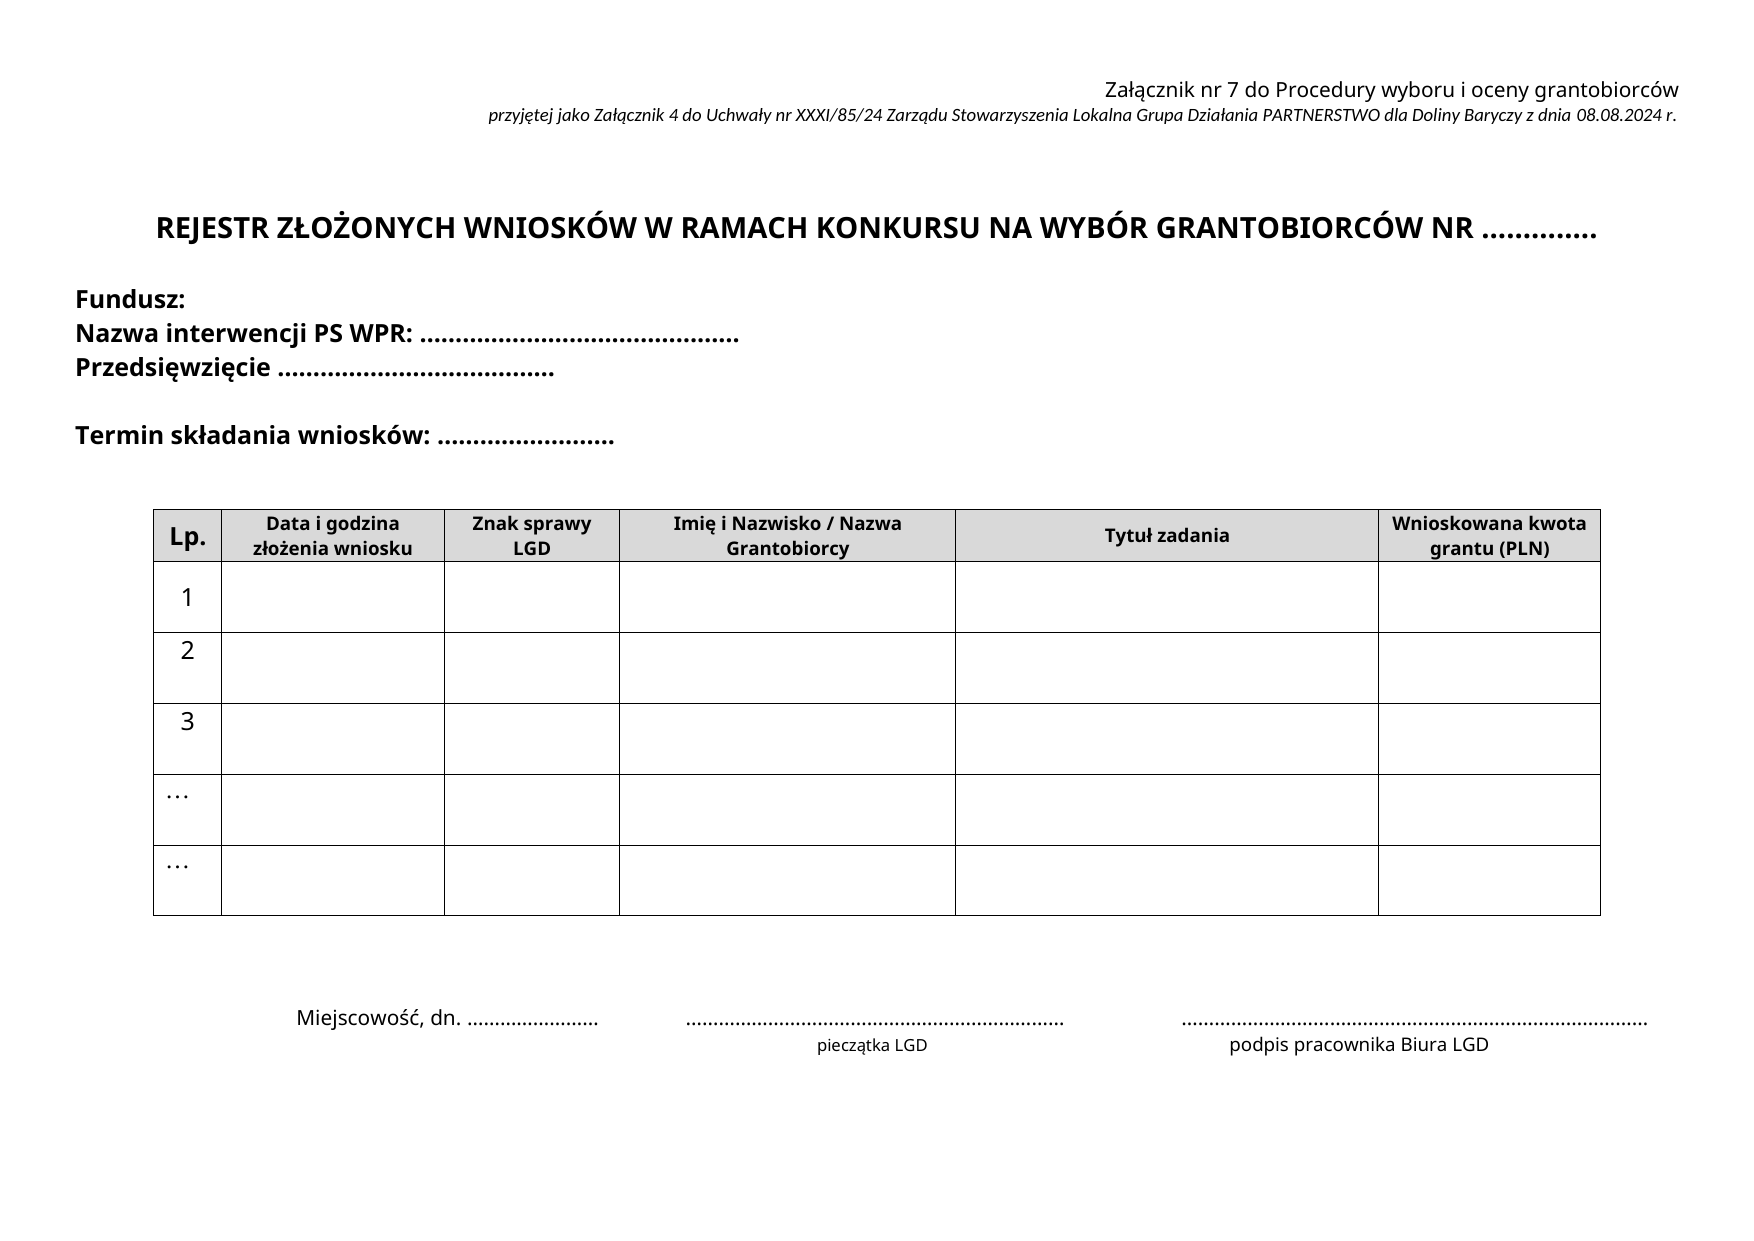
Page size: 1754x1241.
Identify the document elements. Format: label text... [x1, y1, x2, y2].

table_cell [1379, 704, 1600, 774]
table_cell [956, 775, 1378, 844]
text Fundusz: [75, 281, 1679, 315]
table_cell [1379, 562, 1600, 632]
text Nazwa interwencji PS WPR: ……………………………………… [75, 315, 1679, 349]
table_cell [1379, 846, 1600, 915]
text pieczątka LGD podpis pracownika Biura LGD [75, 1031, 1679, 1057]
table_cell [445, 775, 619, 844]
table_cell [222, 846, 444, 915]
table_cell 2 [154, 633, 221, 703]
table_header Imię i Nazwisko / Nazwa Grantobiorcy [620, 510, 955, 561]
table_cell [620, 562, 955, 632]
text REJESTR ZŁOŻONYCH WNIOSKÓW W RAMACH KONKURSU NA WYBÓR GRANTOBIORCÓW NR .............. [75, 207, 1679, 247]
table_header Wnioskowana kwota grantu (PLN) [1379, 510, 1600, 561]
table_cell [1379, 633, 1600, 703]
table_cell 1 [154, 562, 221, 632]
table_cell [956, 562, 1378, 632]
table_cell … [154, 846, 221, 915]
text Załącznik nr 7 do Procedury wyboru i oceny grantobiorców [75, 75, 1679, 103]
table_cell [620, 704, 955, 774]
table_cell [222, 562, 444, 632]
table_cell [445, 704, 619, 774]
table_cell [222, 704, 444, 774]
table_header Znak sprawy LGD [445, 510, 619, 561]
text Przedsięwzięcie ………………………………… [75, 349, 1679, 383]
table_header Lp. [154, 510, 221, 561]
table_cell … [154, 775, 221, 844]
table_cell [445, 633, 619, 703]
table_cell [620, 633, 955, 703]
table_cell [222, 775, 444, 844]
table_cell [956, 633, 1378, 703]
text Termin składania wniosków: ……………………. [75, 417, 1679, 452]
table_cell [445, 846, 619, 915]
table_cell [956, 846, 1378, 915]
table_cell 3 [154, 704, 221, 774]
table_header Tytuł zadania [956, 510, 1378, 561]
table_header Data i godzina złożenia wniosku [222, 510, 444, 561]
table_cell [956, 704, 1378, 774]
table_cell [222, 633, 444, 703]
table_cell [445, 562, 619, 632]
text przyjętej jako Załącznik 4 do Uchwały nr XXXI/85/24 Zarządu Stowarzyszenia Lokalna Grupa Działania PARTNERSTWO dla Doliny Baryczy z dnia 08.08.2024 r. [75, 103, 1679, 126]
text Miejscowość, dn. …………………… …………………………………………………………… ……………………………….………………………………………… [222, 1003, 1679, 1031]
table_cell [620, 775, 955, 844]
table_cell [620, 846, 955, 915]
table_cell [1379, 775, 1600, 844]
